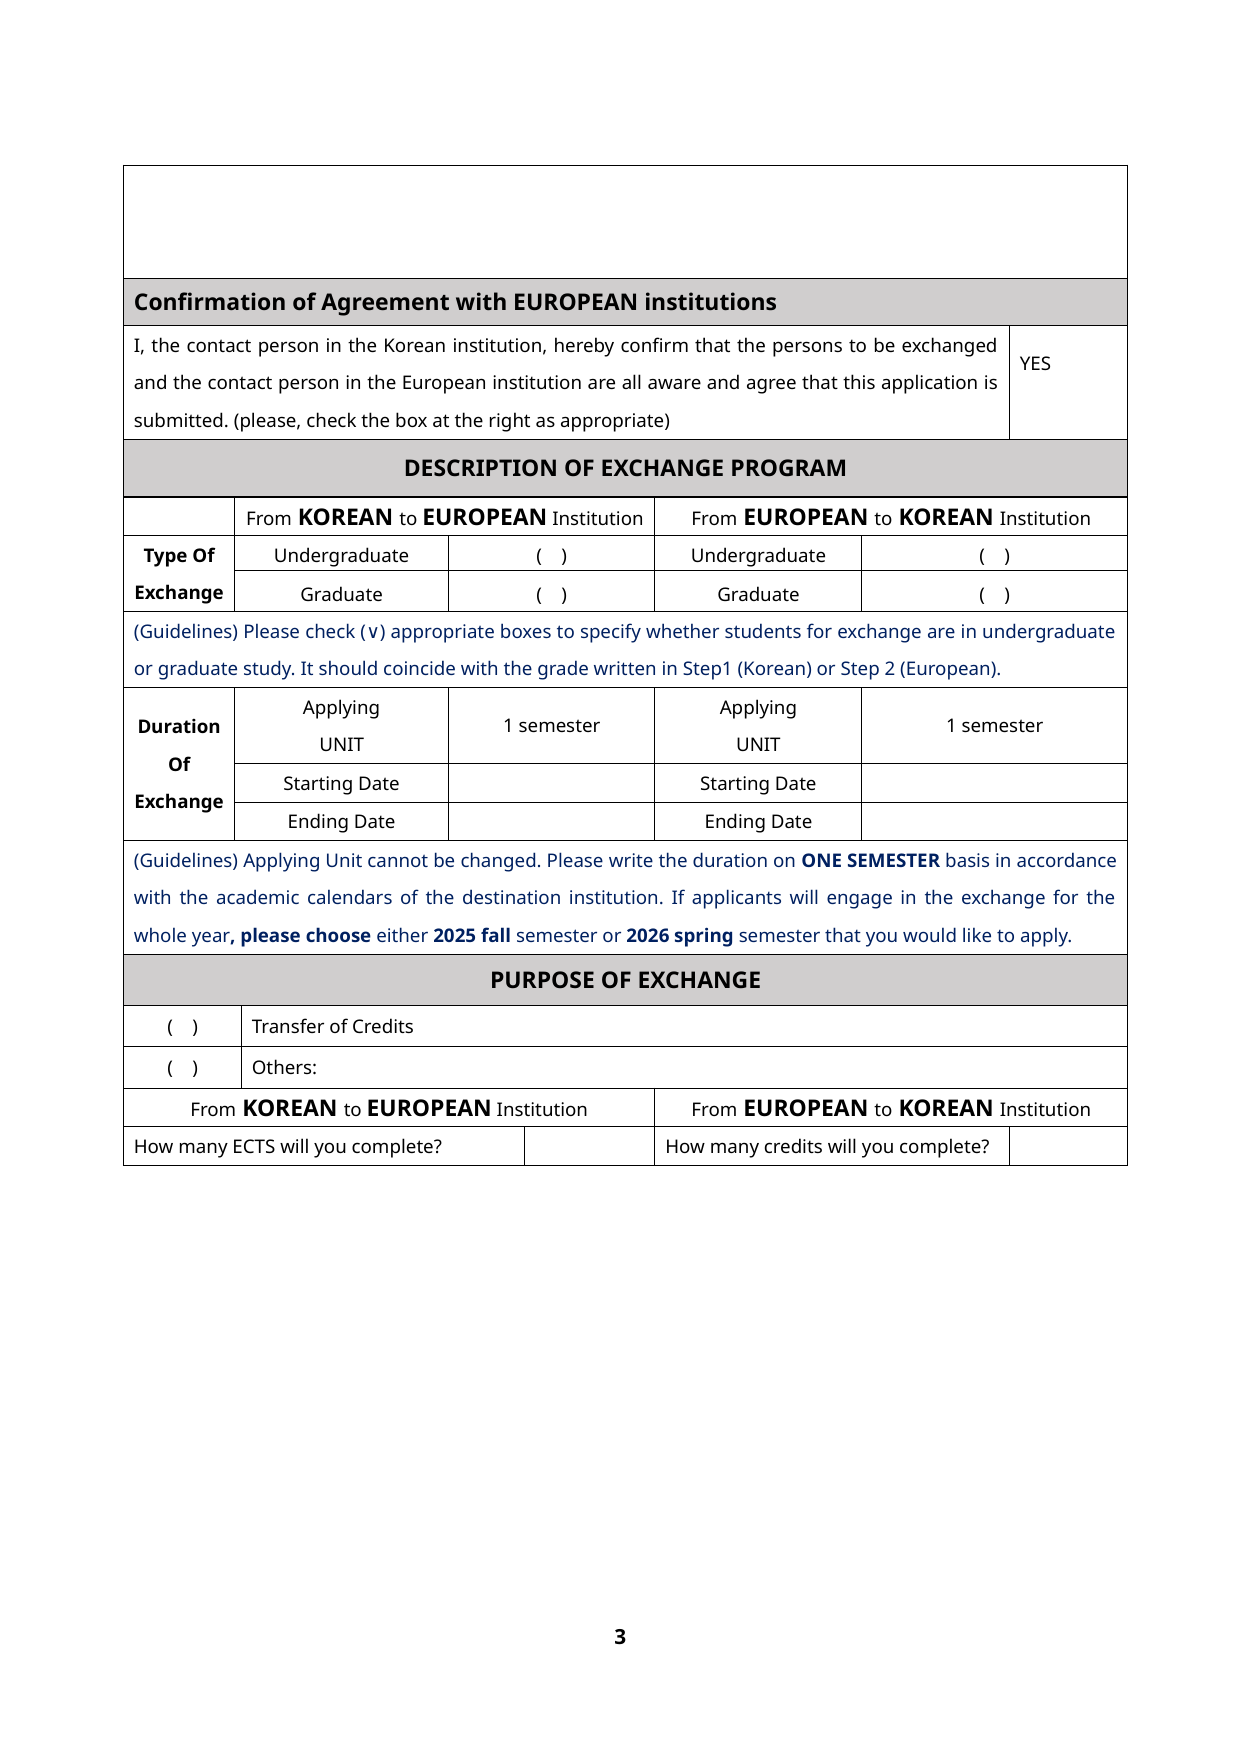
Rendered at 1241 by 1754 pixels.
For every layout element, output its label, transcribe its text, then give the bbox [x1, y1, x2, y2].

table_cell Type Of Exchange [124, 536, 234, 611]
table_cell 1 semester [862, 688, 1127, 763]
table_cell ( ) [124, 1047, 241, 1088]
table_cell (Guidelines) Applying Unit cannot be changed. Please write the duration on ONE SEMESTER basis in accordance with the academic calendars of the destination institution. If applicants will engage in the exchange for the whole year, please choose either 2025 fall semester or 2026 spring semester that you would like to apply. [124, 841, 1127, 954]
table_cell Undergraduate [235, 536, 448, 570]
table_cell From EUROPEAN to KOREAN Institution [655, 1089, 1127, 1126]
table_cell ( ) [862, 536, 1127, 570]
table_cell 1 semester [449, 688, 654, 763]
table_cell From EUROPEAN to KOREAN Institution [655, 498, 1127, 535]
table_cell ( ) [449, 536, 654, 570]
table_cell [862, 803, 1127, 840]
table_cell PURPOSE OF EXCHANGE [124, 955, 1127, 1005]
table_cell Applying UNIT [655, 688, 861, 763]
table_cell Ending Date [655, 803, 861, 840]
table_cell I, the contact person in the Korean institution, hereby confirm that the persons to be exchanged and the contact person in the European institution are all aware and agree that this application is submitted. (please, check the box at the right as appropriate) [124, 326, 1009, 438]
table_cell Transfer of Credits [242, 1006, 1127, 1046]
table_cell [862, 764, 1127, 802]
table_cell DESCRIPTION OF EXCHANGE PROGRAM [124, 440, 1127, 496]
table_cell Duration Of Exchange [124, 688, 234, 840]
table_cell [449, 803, 654, 840]
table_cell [124, 166, 1127, 278]
table_cell [525, 1127, 654, 1165]
table_cell ( ) [862, 571, 1127, 611]
table_cell Others: [242, 1047, 1127, 1088]
table_cell Graduate [655, 571, 861, 611]
table_cell Undergraduate [655, 536, 861, 570]
table_cell Ending Date [235, 803, 448, 840]
table_cell Starting Date [235, 764, 448, 802]
table_cell ( ) [124, 1006, 241, 1046]
table_cell [1010, 1127, 1127, 1165]
table_cell Confirmation of Agreement with EUROPEAN institutions [124, 279, 1127, 325]
table_cell (Guidelines) Please check (∨) appropriate boxes to specify whether students for exchange are in undergraduate or graduate study. It should coincide with the grade written in Step1 (Korean) or Step 2 (European). [124, 612, 1127, 687]
table_cell From KOREAN to EUROPEAN Institution [124, 1089, 654, 1126]
table_cell ( ) [449, 571, 654, 611]
table_cell Starting Date [655, 764, 861, 802]
table_cell Graduate [235, 571, 448, 611]
table_cell How many ECTS will you complete? [124, 1127, 524, 1165]
table_cell From KOREAN to EUROPEAN Institution [235, 498, 654, 535]
table_cell Applying UNIT [235, 688, 448, 763]
table_cell [124, 498, 234, 535]
table_cell How many credits will you complete? [655, 1127, 1009, 1165]
table_cell [449, 764, 654, 802]
table_cell YES [1010, 326, 1127, 438]
